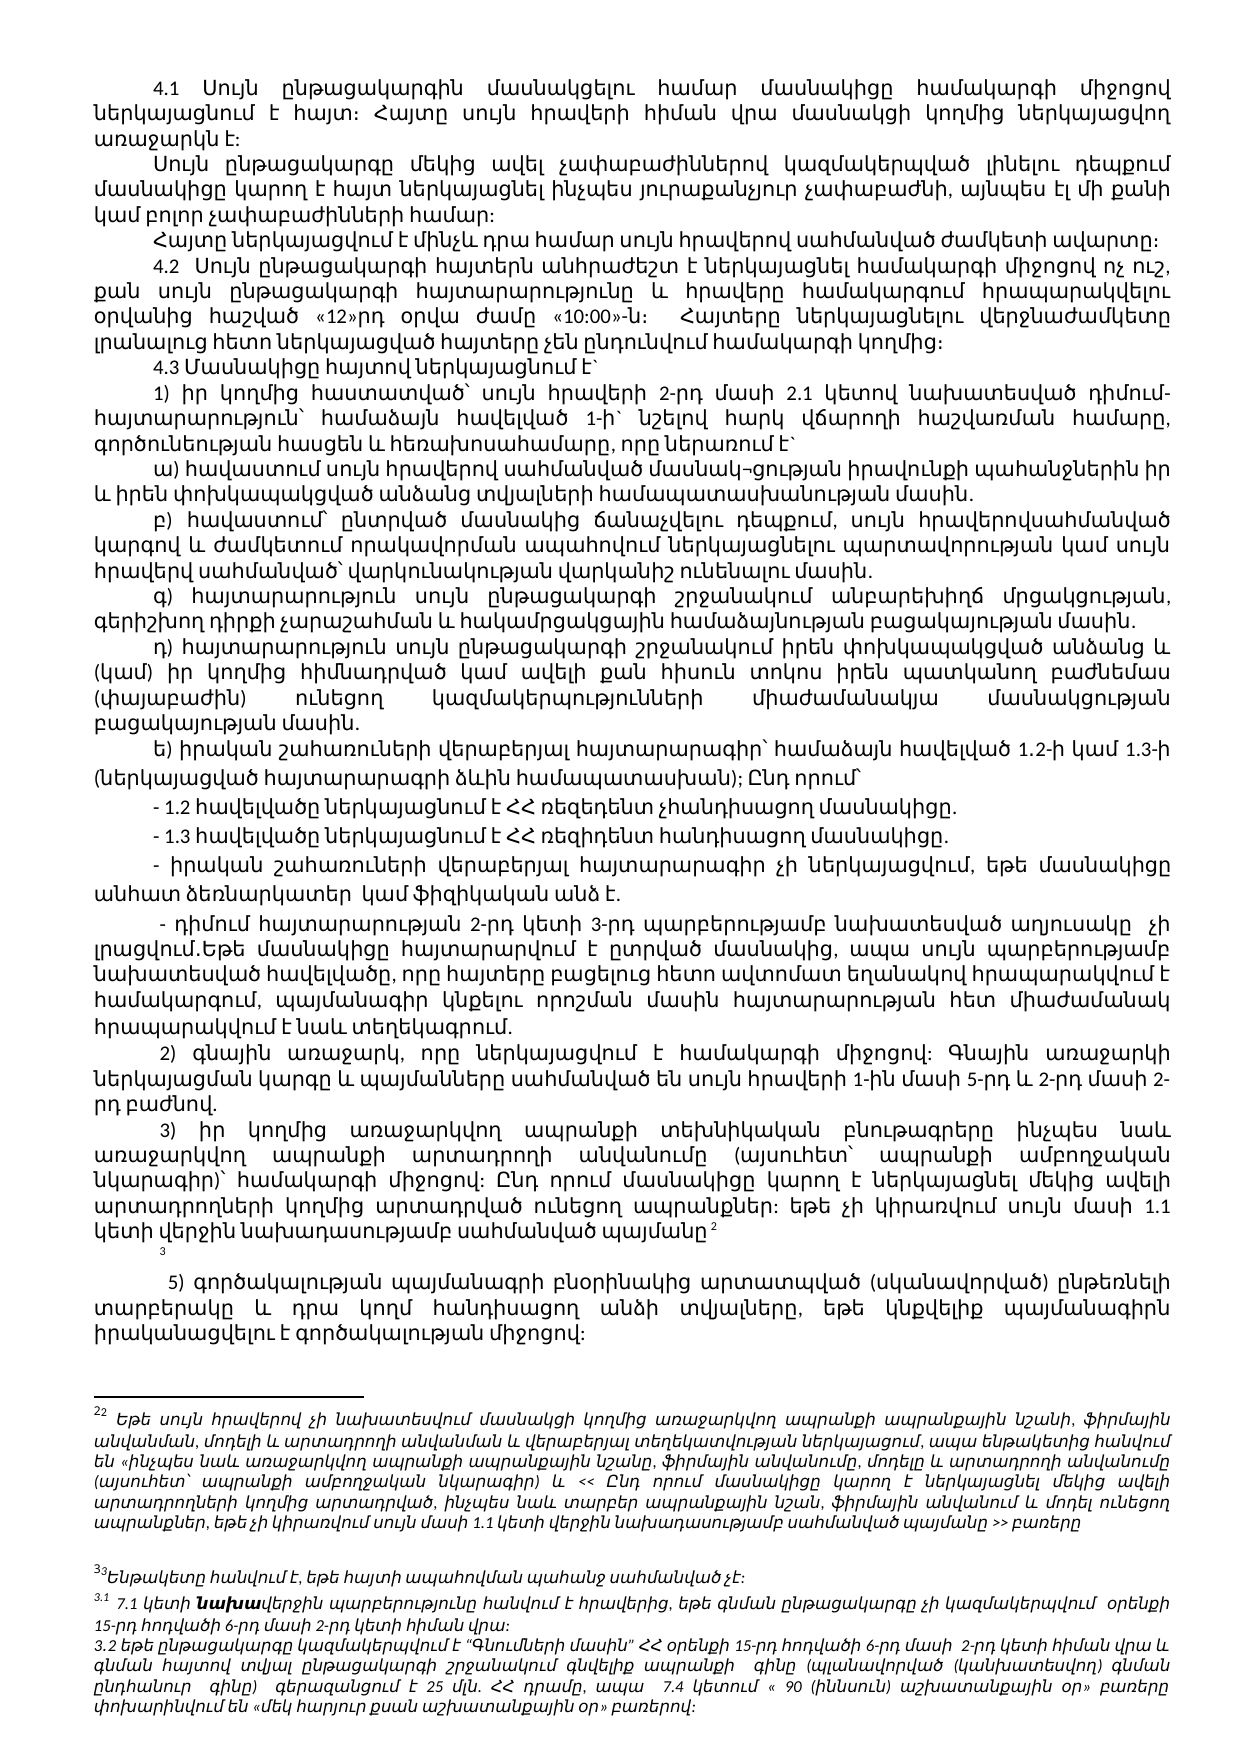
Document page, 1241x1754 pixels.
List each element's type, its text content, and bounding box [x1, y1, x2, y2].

text 2) գնային առաջարկ, որը ներկայացվում է համակարգի միջոցով: Գնային առաջարկի ներկայացման կարգը և պայմանները սահմանված են սույն հրավերի 1-ին մասի 5-րդ և 2-րդ մասի 2-րդ բաժնով. [94, 1041, 1171, 1117]
text 1) իր կողմից հաստատված՝ սույն հրավերի 2-րդ մասի 2.1 կետով նախատեսված դիմում-հայտարարություն՝ համաձայն հավելված 1-ի` նշելով հարկ վճարողի հաշվառման համարը, գործունեության հասցեն և հեռախոսահամարը, որը ներառում է` [94, 380, 1171, 456]
text 4.1 Սույն ընթացակարգին մասնակցելու համար մասնակիցը համակարգի միջոցով ներկայացնում է հայտ։ Հայտը սույն հրավերի հիման վրա մասնակցի կողմից ներկայացվող առաջարկն է: [94, 75, 1171, 151]
text - դիմում հայտարարության 2-րդ կետի 3-րդ պարբերությամբ նախատեսված աղյուսակը չի լրացվում․Եթե մասնակիցը հայտարարվում է ըտրված մասնակից, ապա սույն պարբերությամբ նախատեսված հավելվածը, որը հայտերը բացելուց հետո ավտոմատ եղանակով հրապարակվում է համակարգում, պայմանագիր կնքելու որոշման մասին հայտարարության հետ միաժամանակ հրապարակվում է նաև տեղեկագրում. [94, 911, 1171, 1041]
text ե) իրական շահառուների վերաբերյալ հայտարարագիր՝ համաձայն հավելված 1․2-ի կամ 1.3-ի (ներկայացված հայտարարագրի ձևին համապատասխան); Ընդ որում՝ [94, 736, 1171, 790]
text Հայտը ներկայացվում է մինչև դրա համար սույն հրավերով սահմանված ժամկետի ավարտը։ [94, 227, 1171, 253]
text 4.3 Մասնակիցը հայտով ներկայացնում է` [94, 354, 1171, 380]
text բ) հավաստում՝ ընտրված մասնակից ճանաչվելու դեպքում, սույն հրավերովսահմանված կարգով և ժամկետում որակավորման ապահովում ներկայացնելու պարտավորության կամ սույն հրավերվ սահմանված՝ վարկունակության վարկանիշ ունենալու մասին. [94, 507, 1171, 583]
text 4.2 Սույն ընթացակարգի հայտերն անհրաժեշտ է ներկայացնել համակարգի միջոցով ոչ ուշ, քան սույն ընթացակարգի հայտարարությունը և հրավերը համակարգում հրապարակվելու օրվանից հաշված «12»րդ օրվա ժամը «10:00»-ն։ Հայտերը ներկայացնելու վերջնաժամկետը լրանալուց հետո ներկայացված հայտերը չեն ընդունվում համակարգի կողմից։ [94, 253, 1171, 354]
text ա) հավաստում սույն հրավերով սահմանված մասնակ¬ցության իրավունքի պահանջներին իր և իրեն փոխկապակցված անձանց տվյալների համապատասխանության մասին. [94, 456, 1171, 507]
text 3) իր կողմից առաջարկվող ապրանքի տեխնիկական բնութագրերը ինչպես նաև առաջարկվող ապրանքի արտադրողի անվանումը (այսուհետ՝ ապրանքի ամբողջական նկարագիր)՝ համակարգի միջոցով: Ընդ որում մասնակիցը կարող է ներկայացնել մեկից ավելի արտադրողների կողմից արտադրված ունեցող ապրանքներ: եթե չի կիրառվում սույն մասի 1.1 կետի վերջին նախադասությամբ սահմանված պայմանը 2 [94, 1117, 1171, 1244]
text դ) հայտարարություն սույն ընթացակարգի շրջանակում իրեն փոխկապակցված անձանց և (կամ) իր կողմից հիմնադրված կամ ավելի քան հիսուն տոկոս իրեն պատկանող բաժնեմաս (փայաբաժին) ունեցող կազմակերպությունների միաժամանակյա մասնակցության բացակայության մասին. [94, 634, 1171, 736]
text 3 [94, 1244, 1171, 1269]
text Սույն ընթացակարգը մեկից ավել չափաբաժիններով կազմակերպված լինելու դեպքում մասնակիցը կարող է հայտ ներկայացնել ինչպես յուրաքանչյուր չափաբաժնի, այնպես էլ մի քանի կամ բոլոր չափաբաժինների համար: [94, 151, 1171, 227]
text գ) հայտարարություն սույն ընթացակարգի շրջանակում անբարեխիղճ մրցակցության, գերիշխող դիրքի չարաշահման և հակամրցակցային համաձայնության բացակայության մասին. [94, 583, 1171, 634]
text 5) գործակալության պայմանագրի բնօրինակից արտատպված (սկանավորված) ընթեռնելի տարբերակը և դրա կողմ հանդիսացող անձի տվյալները, եթե կնքվելիք պայմանագիրն իրականացվելու է գործակալության միջոցով: [94, 1269, 1171, 1346]
text - 1.2 հավելվածը ներկայացնում է ՀՀ ռեզեդենտ չհանդիսացող մասնակիցը. [94, 794, 1171, 819]
text - 1.3 հավելվածը ներկայացնում է ՀՀ ռեզիդենտ հանդիսացող մասնակիցը. [94, 823, 1171, 849]
text - իրական շահառուների վերաբերյալ հայտարարագիր չի ներկայացվում, եթե մասնակիցը անհատ ձեռնարկատեր կամ ֆիզիկական անձ է. [94, 852, 1171, 907]
